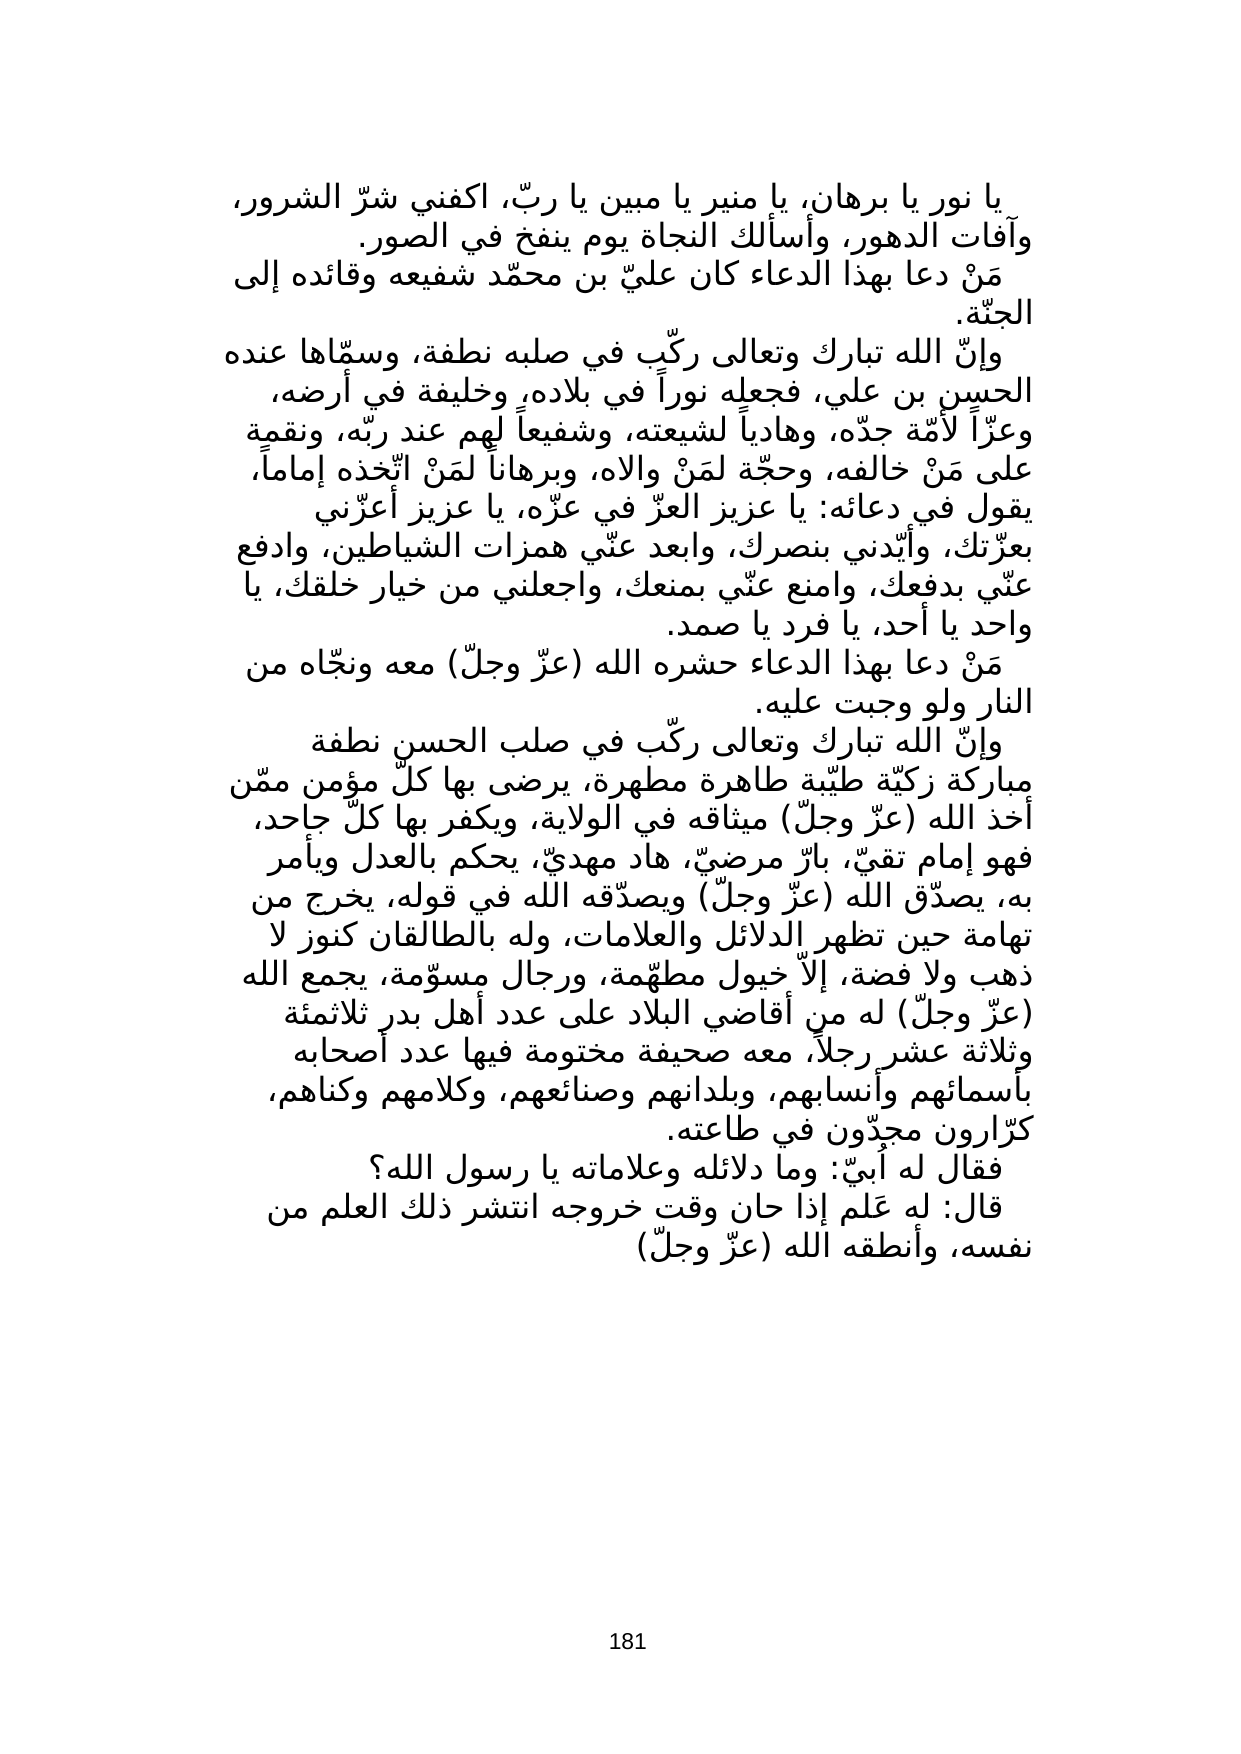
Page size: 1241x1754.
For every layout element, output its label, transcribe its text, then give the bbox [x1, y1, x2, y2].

text مَنْ دعا بهذا الدعاء كان عليّ بن محمّد شفيعه وقائده إلى الجنّة. [222, 255, 1033, 333]
text مَنْ دعا بهذا الدعاء حشره الله (عزّ وجلّ) معه ونجّاه من النار ولو وجبت عليه. [222, 643, 1033, 721]
text فقال له اُبيّ: وما دلائله وعلاماته يا رسول الله؟ [222, 1148, 1033, 1187]
text وإنّ الله تبارك وتعالى ركّب في صلبه نطفة، وسمّاها عنده الحسن بن علي، فجعله نوراً في بلاده، وخليفة في أرضه، وعزّاً لأمّة جدّه، وهادياً لشيعته، وشفيعاً لهم عند ربّه، ونقمة على مَنْ خالفه، وحجّة لمَنْ والاه، وبرهاناً لمَنْ اتّخذه إماماً، يقول في دعائه: يا عزيز العزّ في عزّه، يا عزيز أعزّني بعزّتك، وأيّدني بنصرك، وابعد عنّي همزات الشياطين، وادفع عنّي بدفعك، وامنع عنّي بمنعك، واجعلني من خيار خلقك، يا واحد يا أحد، يا فرد يا صمد. [222, 333, 1033, 643]
text وإنّ الله تبارك وتعالى ركّب في صلب الحسن نطفة مباركة زكيّة طيّبة طاهرة مطهرة، يرضى بها كلّ مؤمن ممّن أخذ الله (عزّ وجلّ) ميثاقه في الولاية، ويكفر بها كلّ جاحد، فهو إمام تقيّ، بارّ مرضيّ، هاد مهديّ، يحكم بالعدل ويأمر به، يصدّق الله (عزّ وجلّ) ويصدّقه الله في قوله، يخرج من تهامة حين تظهر الدلائل والعلامات، وله بالطالقان كنوز لا ذهب ولا فضة، إلاّ خيول مطهّمة، ورجال مسوّمة، يجمع الله (عزّ وجلّ) له من أقاضي البلاد على عدد أهل بدر ثلاثمئة وثلاثة عشر رجلاً، معه صحيفة مختومة فيها عدد أصحابه بأسمائهم وأنسابهم، وبلدانهم وصنائعهم، وكلامهم وكناهم، كرّارون مجدّون في طاعته. [222, 721, 1033, 1148]
text يا نور يا برهان، يا منير يا مبين يا ربّ، اكفني شرّ الشرور، وآفات الدهور، وأسألك النجاة يوم ينفخ في الصور. [222, 177, 1033, 255]
text قال: له عَلم إذا حان وقت خروجه انتشر ذلك العلم من نفسه، وأنطقه الله (عزّ وجلّ) [222, 1187, 1033, 1265]
